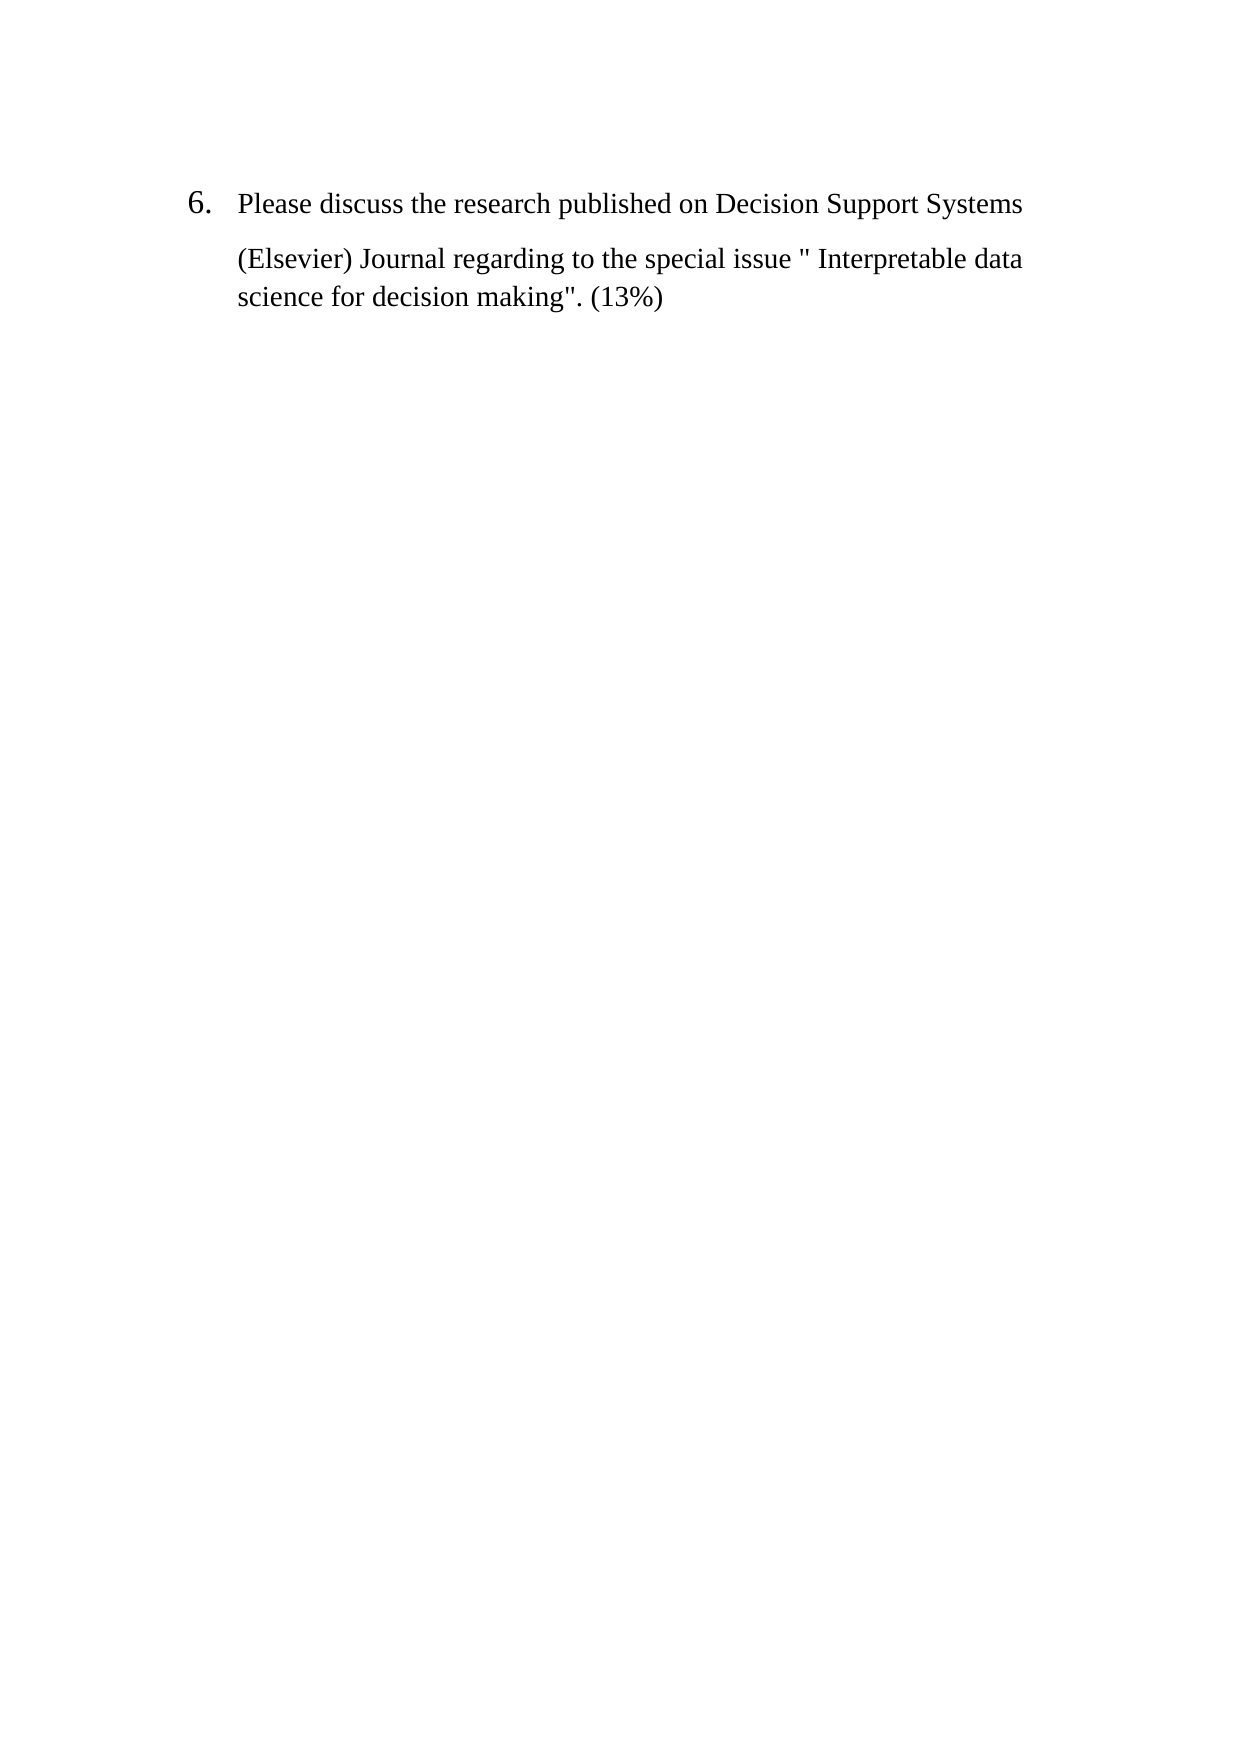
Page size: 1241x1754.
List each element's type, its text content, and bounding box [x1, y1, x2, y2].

list Please discuss the research published on Decision Support Systems (Elsevier) Journal regarding to the special issue " Interpretable data science for decision making". (13%) [187, 164, 1053, 314]
